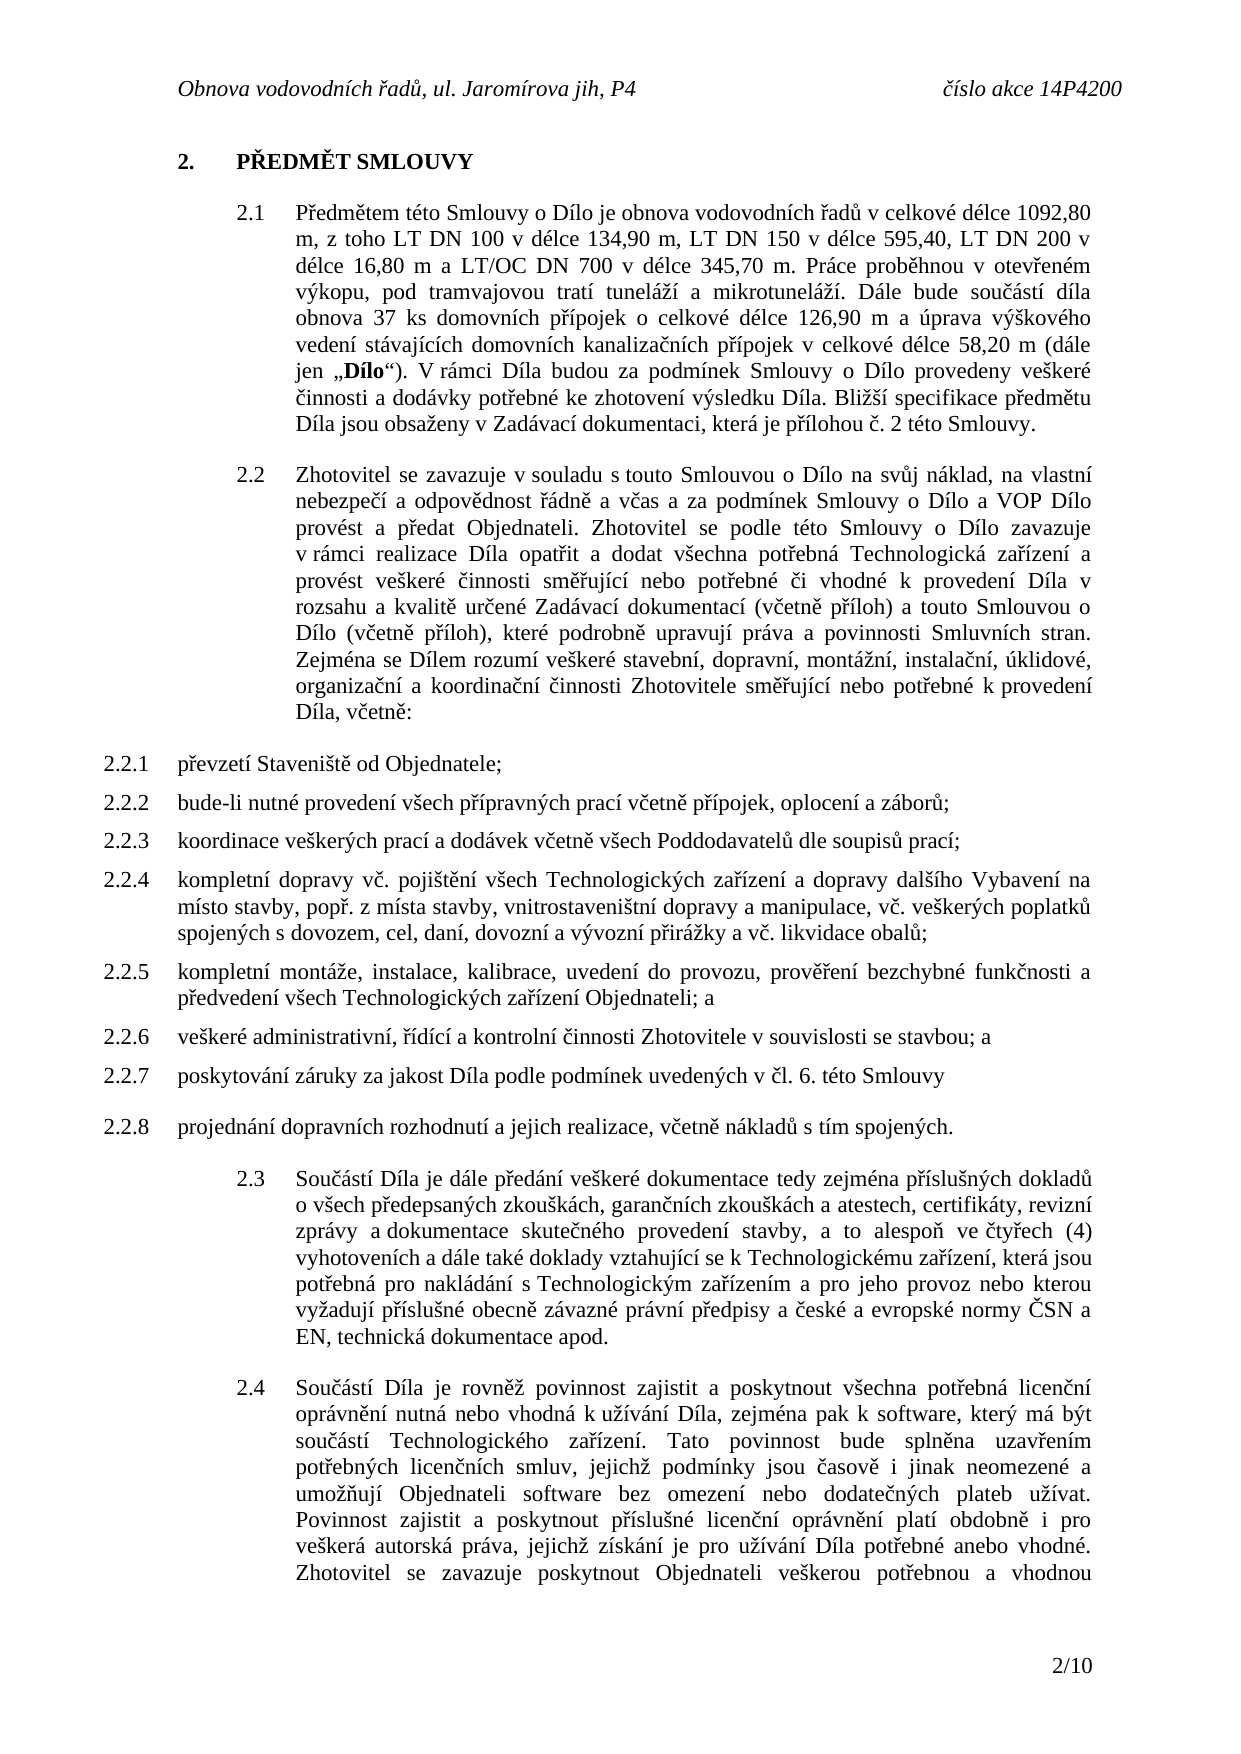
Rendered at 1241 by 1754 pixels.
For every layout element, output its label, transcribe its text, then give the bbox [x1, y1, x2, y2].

text převzetí Staveniště od Objednatele; [103, 750, 1092, 776]
text veškeré administrativní, řídící a kontrolní činnosti Zhotovitele v souvislosti se stavbou; a [103, 1023, 1092, 1049]
text Součástí Díla je dále předání veškeré dokumentace tedy zejména příslušných dokladů o všech předepsaných zkouškách, garančních zkouškách a atestech, certifikáty, revizní zprávy a dokumentace skutečného provedení stavby, a to alespoň ve čtyřech (4) vyhotoveních a dále také doklady vztahující se k Technologickému zařízení, která jsou potřebná pro nakládání s Technologickým zařízením a pro jeho provoz nebo kterou vyžadují příslušné obecně závazné právní předpisy a české a evropské normy ČSN a EN, technická dokumentace apod. [236, 1165, 1092, 1349]
text kompletní montáže, instalace, kalibrace, uvedení do provozu, prověření bezchybné funkčnosti a předvedení všech Technologických zařízení Objednateli; a [103, 958, 1092, 1011]
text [236, 1374, 1092, 1585]
text Zhotovitel se zavazuje v souladu s touto Smlouvou o Dílo na svůj náklad, na vlastní nebezpečí a odpovědnost řádně a včas a za podmínek Smlouvy o Dílo a VOP Dílo provést a předat Objednateli. Zhotovitel se podle této Smlouvy o Dílo zavazuje v rámci realizace Díla opatřit a dodat všechna potřebná Technologická zařízení a provést veškeré činnosti směřující nebo potřebné či vhodné k provedení Díla v rozsahu a kvalitě určené Zadávací dokumentací (včetně příloh) a touto Smlouvou o Dílo (včetně příloh), které podrobně upravují práva a povinnosti Smluvních stran. Zejména se Dílem rozumí veškeré stavební, dopravní, montážní, instalační, úklidové, organizační a koordinační činnosti Zhotovitele směřující nebo potřebné k provedení Díla, včetně: [236, 461, 1092, 725]
text poskytování záruky za jakost Díla podle podmínek uvedených v čl. 6. této Smlouvy [103, 1062, 1092, 1088]
text projednání dopravních rozhodnutí a jejich realizace, včetně nákladů s tím spojených. [103, 1113, 1092, 1140]
text předmět smlouvy [177, 148, 1092, 174]
text koordinace veškerých prací a dodávek včetně všech Poddodavatelů dle soupisů prací; [103, 827, 1092, 854]
text Předmětem této Smlouvy o Dílo je obnova vodovodních řadů v celkové délce 1092,80 m, z toho LT DN 100 v délce 134,90 m, LT DN 150 v délce 595,40, LT DN 200 v délce 16,80 m a LT/OC DN 700 v délce 345,70 m. Práce proběhnou v otevřeném výkopu, pod tramvajovou tratí tuneláží a mikrotuneláží. Dále bude součástí díla obnova 37 ks domovních přípojek o celkové délce 126,90 m a úprava výškového vedení stávajících domovních kanalizačních přípojek v celkové délce 58,20 m (dále jen „Dílo“). V rámci Díla budou za podmínek Smlouvy o Dílo provedeny veškeré činnosti a dodávky potřebné ke zhotovení výsledku Díla. Bližší specifikace předmětu Díla jsou obsaženy v Zadávací dokumentaci, která je přílohou č. 2 této Smlouvy. [236, 199, 1092, 436]
text kompletní dopravy vč. pojištění všech Technologických zařízení a dopravy dalšího Vybavení na místo stavby, popř. z místa stavby, vnitrostaveništní dopravy a manipulace, vč. veškerých poplatků spojených s dovozem, cel, daní, dovozní a vývozní přirážky a vč. likvidace obalů; [103, 866, 1092, 945]
text bude-li nutné provedení všech přípravných prací včetně přípojek, oplocení a záborů; [103, 789, 1092, 815]
